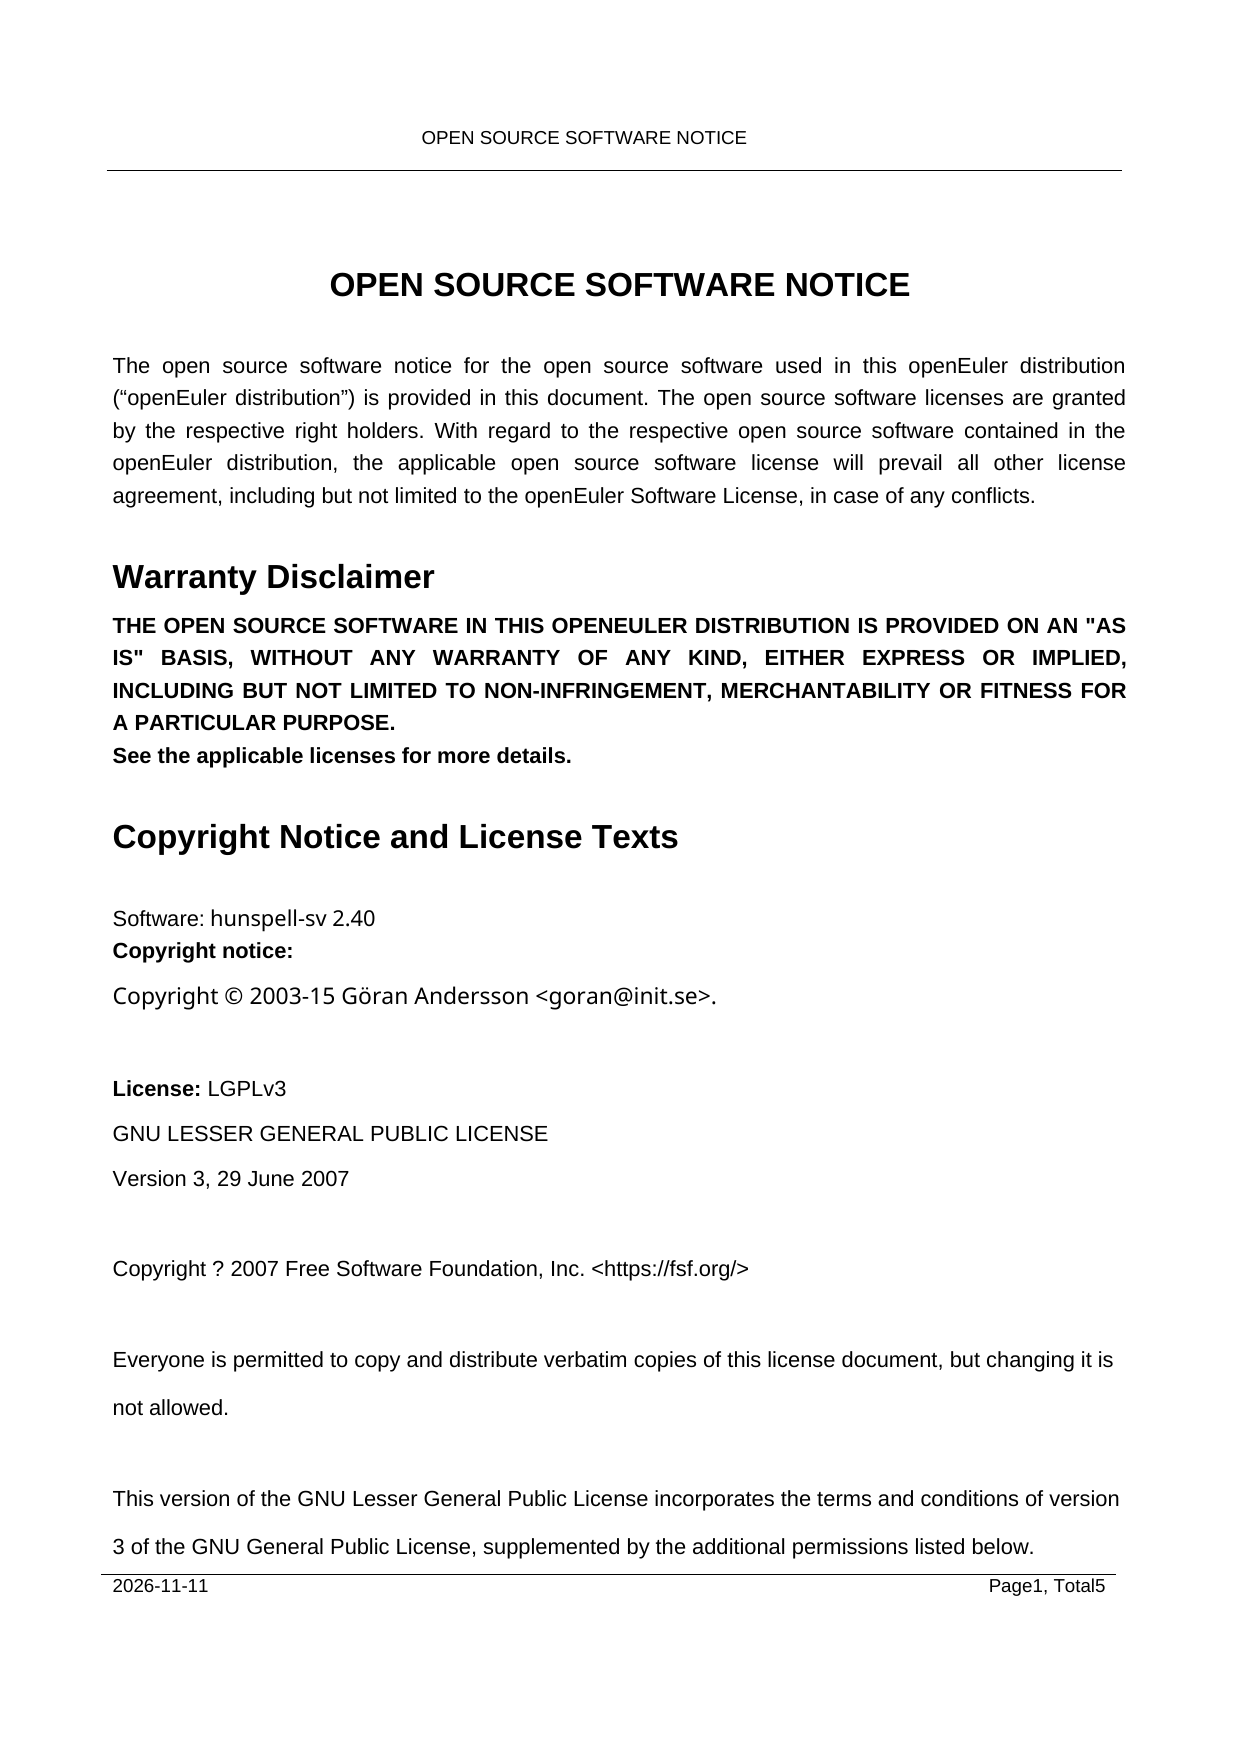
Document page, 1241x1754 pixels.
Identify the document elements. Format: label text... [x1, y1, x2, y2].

text OPEN SOURCE SOFTWARE NOTICE [112, 251, 1128, 316]
text Copyright © 2003-15 Göran Andersson <goran@init.se>. [112, 979, 1128, 1012]
text Copyright ? 2007 Free Software Foundation, Inc. <https://fsf.org/> [112, 1253, 1128, 1285]
text Warranty Disclaimer [112, 544, 1128, 609]
text Software: hunspell-sv 2.40 [112, 901, 1128, 934]
text Copyright notice: [112, 934, 1128, 966]
text GNU LESSER GENERAL PUBLIC LICENSE [112, 1117, 1128, 1150]
text Everyone is permitted to copy and distribute verbatim copies of this license document, but changing it is not allowed. [112, 1343, 1128, 1424]
text THE OPEN SOURCE SOFTWARE IN THIS OPENEULER DISTRIBUTION IS PROVIDED ON AN "AS IS" BASIS, WITHOUT ANY WARRANTY OF ANY KIND, EITHER EXPRESS OR IMPLIED, INCLUDING BUT NOT LIMITED TO NON-INFRINGEMENT, MERCHANTABILITY OR FITNESS FOR A PARTICULAR PURPOSE. See the applicable licenses for more details. [112, 609, 1128, 771]
text This version of the GNU Lesser General Public License incorporates the terms and conditions of version 3 of the GNU General Public License, supplemented by the additional permissions listed below. [112, 1482, 1128, 1563]
text License: LGPLv3 [112, 1072, 1128, 1105]
text Version 3, 29 June 2007 [112, 1162, 1128, 1195]
text Copyright Notice and License Texts [112, 804, 1128, 869]
text The open source software notice for the open source software used in this openEuler distribution (“openEuler distribution”) is provided in this document. The open source software licenses are granted by the respective right holders. With regard to the respective open source software contained in the openEuler distribution, the applicable open source software license will prevail all other license agreement, including but not limited to the openEuler Software License, in case of any conflicts. [112, 349, 1128, 511]
